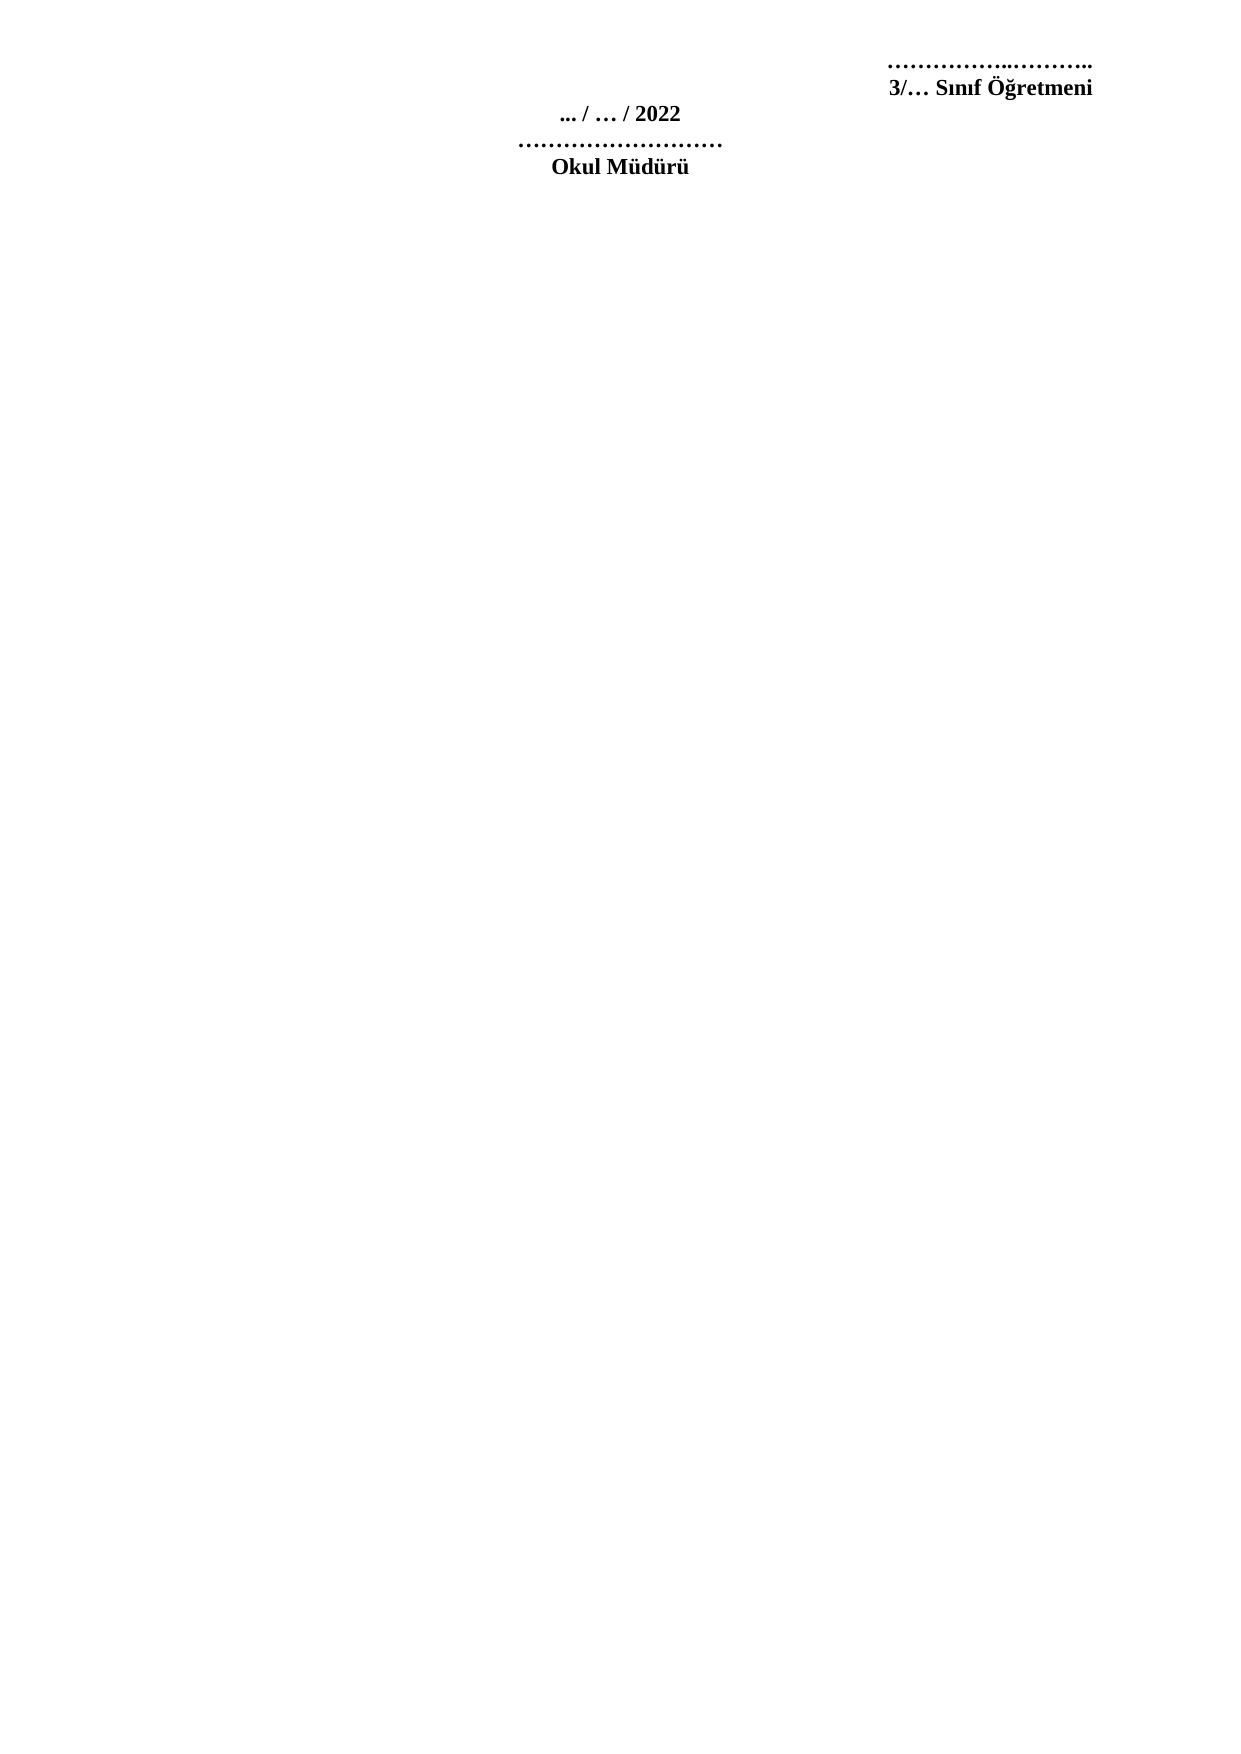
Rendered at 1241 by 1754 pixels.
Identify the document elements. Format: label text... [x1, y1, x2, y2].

text ……………..……….. [148, 47, 1092, 74]
text ……………………… [148, 126, 1092, 153]
text 3/… Sınıf Öğretmeni [148, 74, 1092, 100]
text ... / … / 2022 [148, 100, 1092, 126]
text Okul Müdürü [148, 153, 1092, 179]
